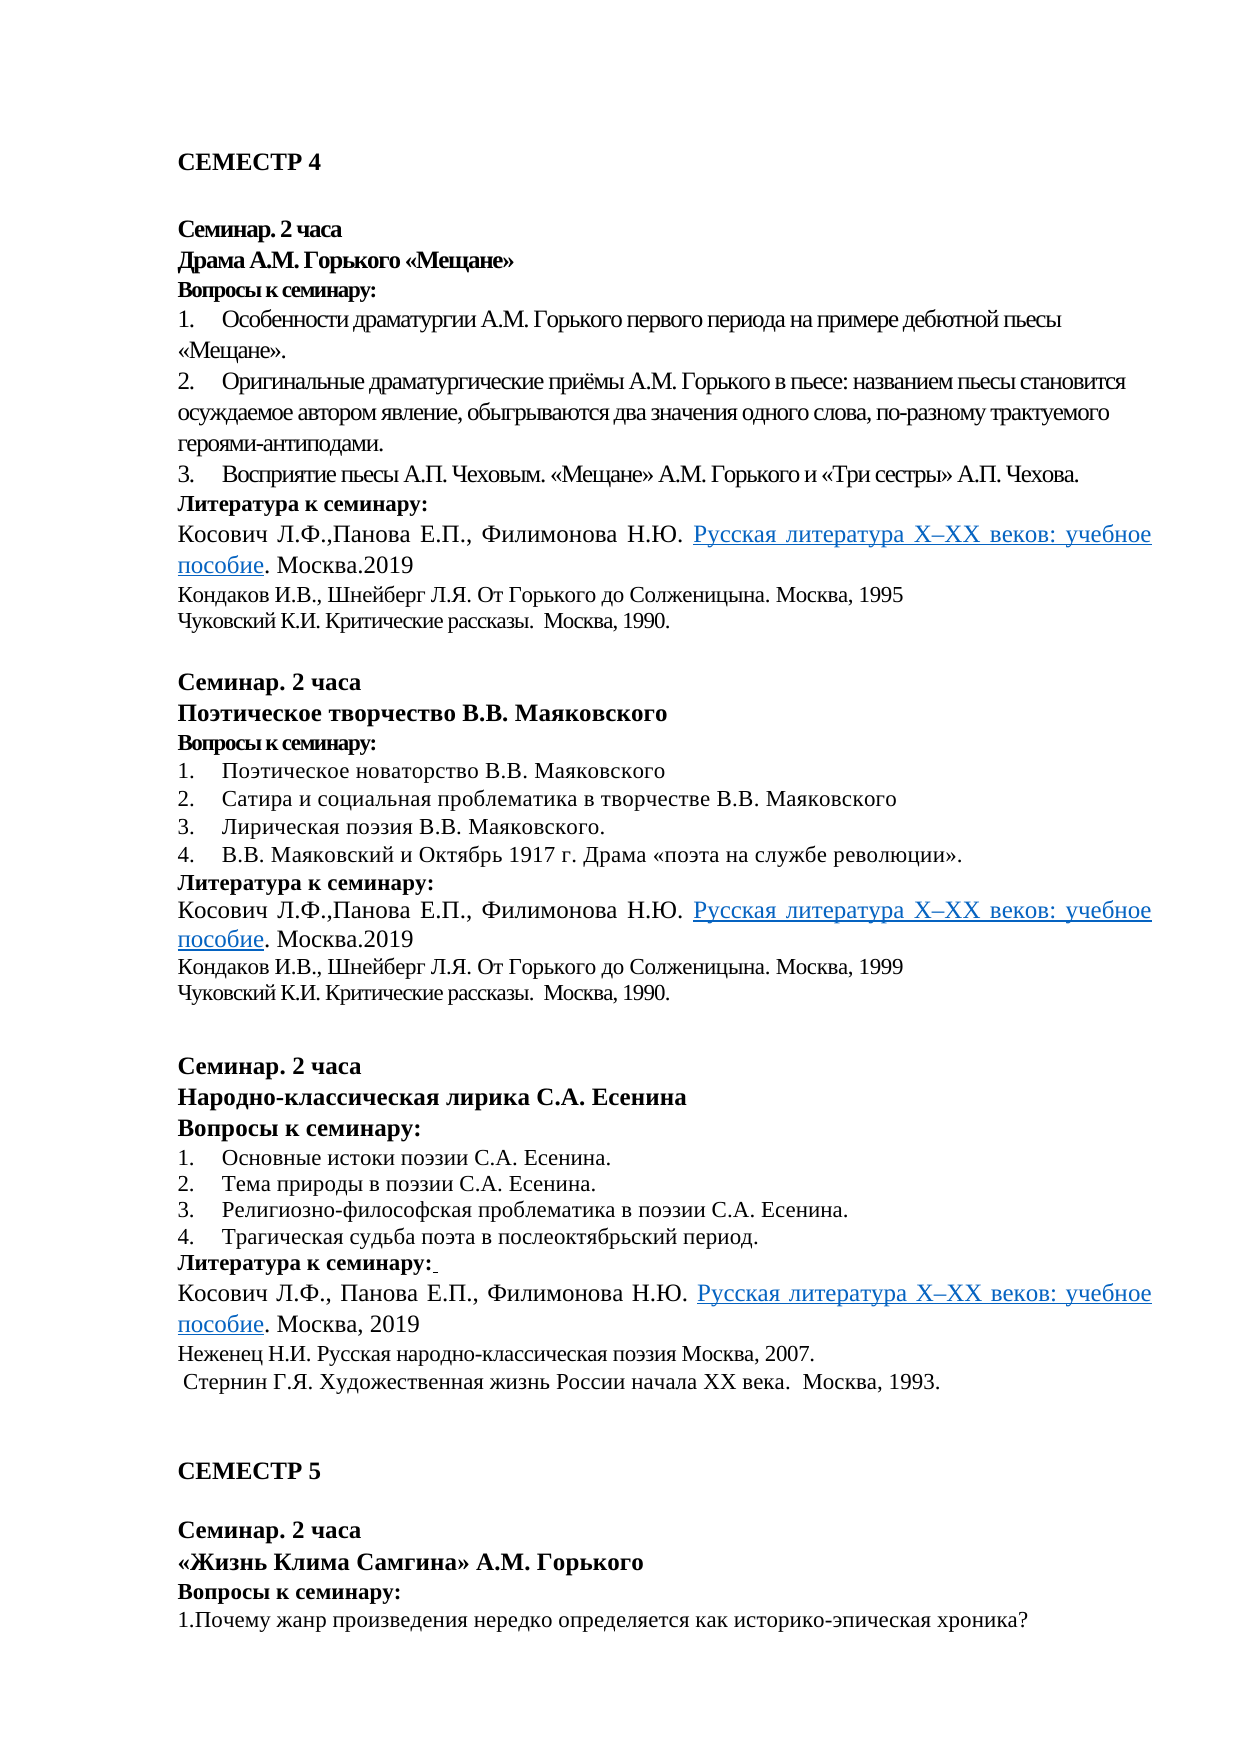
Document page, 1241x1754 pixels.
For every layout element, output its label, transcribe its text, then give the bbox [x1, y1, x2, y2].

text Народно-классическая лирика С.А. Есенина [177, 1082, 1152, 1111]
text Семинар. 2 часа [177, 1516, 1152, 1544]
text СЕМЕСТР 4 [177, 147, 1152, 175]
list Литература к семинару: [177, 491, 1152, 517]
text Вопросы к семинару: [177, 729, 1152, 755]
text Косович Л.Ф.,Панова Е.П., Филимонова Н.Ю. Русская литература Х–ХХ веков: учебное пособие. Москва.2019 [177, 895, 1152, 953]
list Семинар. 2 часа [177, 667, 1152, 696]
text Вопросы к семинару: [177, 1113, 1152, 1142]
list Чуковский К.И. Критические рассказы. Москва, 1990. [177, 607, 1152, 634]
list Трагическая судьба поэта в послеоктябрьский период. [177, 1223, 1152, 1249]
text СЕМЕСТР 5 [177, 1456, 1152, 1485]
list Поэтическое новаторство В.В. Маяковского [177, 757, 1152, 784]
text Драма А.М. Горького «Мещане» [177, 245, 1152, 273]
text Вопросы к семинару: [177, 276, 1152, 302]
list Кондаков И.В., Шнейберг Л.Я. От Горького до Солженицына. Москва, 1995 [177, 581, 1152, 607]
text Кондаков И.В., Шнейберг Л.Я. От Горького до Солженицына. Москва, 1999 [177, 953, 1152, 979]
list Лирическая поэзия В.В. Маяковского. [177, 813, 1152, 839]
text Вопросы к семинару: [177, 1578, 1152, 1604]
list Особенности драматургии А.М. Горького первого периода на примере дебютной пьесы «Мещане». [177, 304, 1152, 364]
text Чуковский К.И. Критические рассказы. Москва, 1990. [177, 979, 1152, 1006]
list Сатира и социальная проблематика в творчестве В.В. Маяковского [177, 785, 1152, 812]
list Восприятие пьесы А.П. Чеховым. «Мещане» А.М. Горького и «Три сестры» А.П. Чехова. [177, 459, 1152, 488]
list Оригинальные драматургические приёмы А.М. Горького в пьесе: названием пьесы становится осуждаемое автором явление, обыгрываются два значения одного слова, по-разному трактуемого героями-антиподами. [177, 366, 1152, 457]
list Поэтическое творчество В.В. Маяковского [177, 698, 1152, 727]
text Семинар. 2 часа [177, 1051, 1152, 1079]
text 1.Почему жанр произведения нередко определяется как историко-эпическая хроника? [177, 1606, 1152, 1632]
text «Жизнь Клима Самгина» А.М. Горького [177, 1547, 1152, 1575]
list Основные истоки поэзии С.А. Есенина. [177, 1144, 1152, 1170]
text Литература к семинару: [177, 869, 1152, 895]
list В.В. Маяковский и Октябрь 1917 г. Драма «поэта на службе революции». [177, 841, 1152, 867]
text Косович Л.Ф., Панова Е.П., Филимонова Н.Ю. Русская литература Х–ХХ веков: учебное пособие. Москва, 2019 [177, 1278, 1152, 1337]
text Неженец Н.И. Русская народно-классическая поэзия Москва, 2007. [177, 1340, 1152, 1366]
text Литература к семинару: [177, 1249, 1152, 1276]
list Религиозно-философская проблематика в поэзии С.А. Есенина. [177, 1197, 1152, 1223]
text Стернин Г.Я. Художественная жизнь России начала ХХ века. Москва, 1993. [177, 1368, 1152, 1394]
list Косович Л.Ф.,Панова Е.П., Филимонова Н.Ю. Русская литература Х–ХХ веков: учебное пособие. Москва.2019 [177, 519, 1152, 579]
list Тема природы в поэзии С.А. Есенина. [177, 1170, 1152, 1197]
text Семинар. 2 часа [177, 214, 1152, 242]
